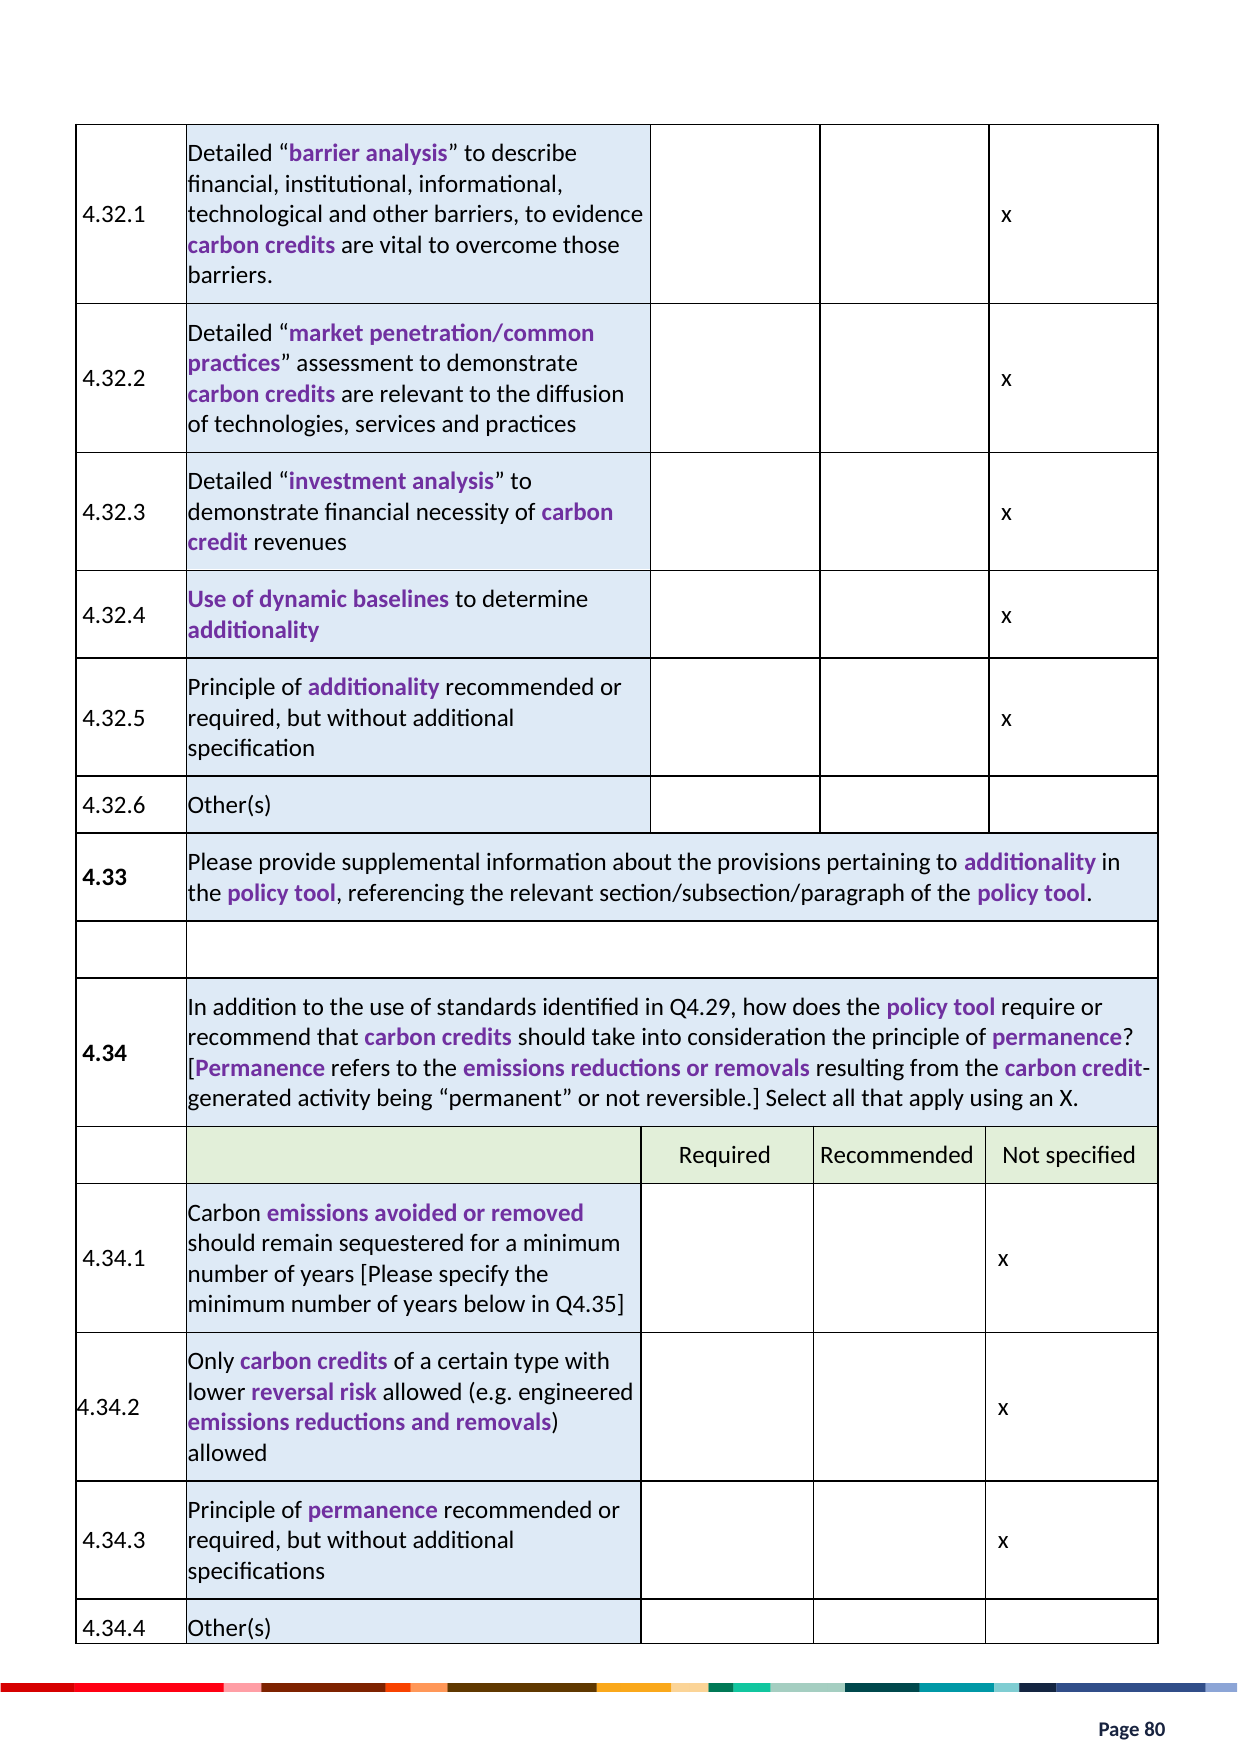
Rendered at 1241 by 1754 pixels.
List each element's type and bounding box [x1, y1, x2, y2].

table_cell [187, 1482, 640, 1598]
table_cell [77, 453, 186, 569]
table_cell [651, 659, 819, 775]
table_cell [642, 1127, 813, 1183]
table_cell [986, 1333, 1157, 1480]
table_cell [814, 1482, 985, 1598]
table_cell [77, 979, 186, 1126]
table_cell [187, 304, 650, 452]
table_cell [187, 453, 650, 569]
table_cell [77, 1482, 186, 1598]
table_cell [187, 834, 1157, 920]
picture [0, 1683, 1236, 1692]
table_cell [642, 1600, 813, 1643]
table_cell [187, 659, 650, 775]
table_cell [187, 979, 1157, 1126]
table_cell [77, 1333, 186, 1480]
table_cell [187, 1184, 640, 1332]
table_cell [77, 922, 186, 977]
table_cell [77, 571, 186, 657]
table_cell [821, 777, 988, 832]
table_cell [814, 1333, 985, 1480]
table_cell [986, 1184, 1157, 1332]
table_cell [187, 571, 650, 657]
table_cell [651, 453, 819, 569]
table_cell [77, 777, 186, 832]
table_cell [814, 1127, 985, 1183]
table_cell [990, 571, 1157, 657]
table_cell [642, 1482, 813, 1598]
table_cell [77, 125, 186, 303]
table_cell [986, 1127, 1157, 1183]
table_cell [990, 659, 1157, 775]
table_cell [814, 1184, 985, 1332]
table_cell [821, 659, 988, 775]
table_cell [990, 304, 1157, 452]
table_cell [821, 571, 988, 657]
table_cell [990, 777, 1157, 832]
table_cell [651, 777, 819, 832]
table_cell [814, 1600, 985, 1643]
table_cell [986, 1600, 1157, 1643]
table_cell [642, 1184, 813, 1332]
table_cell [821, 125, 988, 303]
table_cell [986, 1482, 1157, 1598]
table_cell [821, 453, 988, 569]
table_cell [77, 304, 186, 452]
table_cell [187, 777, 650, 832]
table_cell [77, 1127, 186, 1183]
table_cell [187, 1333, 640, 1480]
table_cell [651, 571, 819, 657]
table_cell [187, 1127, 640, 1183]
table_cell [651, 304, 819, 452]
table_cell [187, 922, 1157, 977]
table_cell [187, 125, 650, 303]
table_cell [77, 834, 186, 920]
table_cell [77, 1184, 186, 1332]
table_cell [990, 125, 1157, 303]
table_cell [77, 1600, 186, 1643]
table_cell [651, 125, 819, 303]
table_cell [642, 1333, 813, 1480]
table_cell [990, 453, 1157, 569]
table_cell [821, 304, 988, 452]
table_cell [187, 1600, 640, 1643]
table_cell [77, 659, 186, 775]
